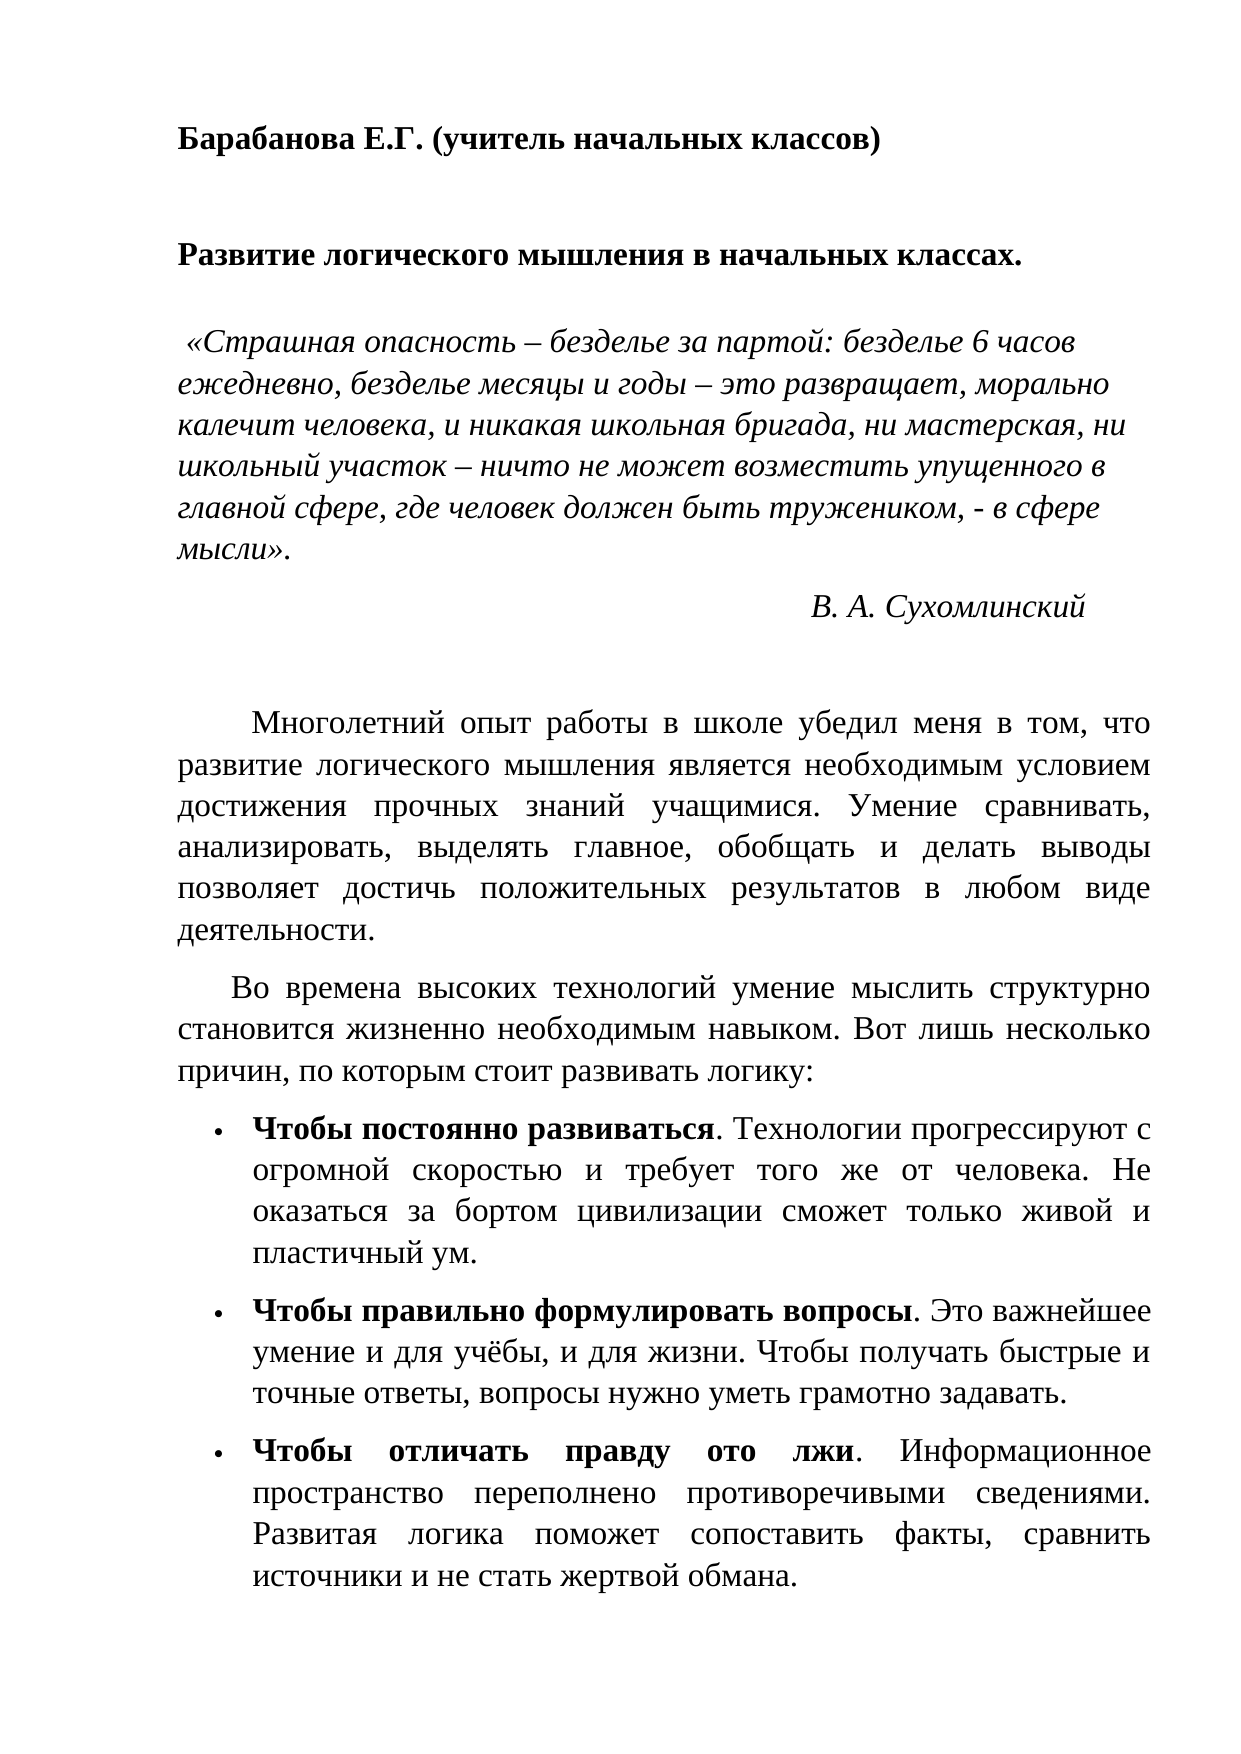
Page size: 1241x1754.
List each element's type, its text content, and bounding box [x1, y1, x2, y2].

list Чтобы правильно формулировать вопросы. Это важнейшее умение и для учёбы, и для жизни. Чтобы получать быстрые и точные ответы, вопросы нужно уметь грамотно задавать. [215, 1290, 1152, 1411]
text Барабанова Е.Г. (учитель начальных классов) [177, 118, 1152, 156]
text «Страшная опасность – безделье за партой: безделье 6 часов ежедневно, безделье месяцы и годы – это развращает, морально калечит человека, и никакая школьная бригада, ни мастерская, ни школьный участок – ничто не может возместить упущенного в главной сфере, где человек должен быть тружеником, - в сфере мысли». [177, 322, 1152, 567]
list Чтобы постоянно развиваться. Технологии прогрессируют с огромной скоростью и требует того же от человека. Не оказаться за бортом цивилизации сможет только живой и пластичный ум. [215, 1108, 1152, 1270]
text Развитие логического мышления в начальных классах. [177, 234, 1152, 303]
text Во времена высоких технологий умение мыслить структурно становится жизненно необходимым навыком. Вот лишь несколько причин, по которым стоит развивать логику: [177, 967, 1152, 1088]
list Чтобы отличать правду ото лжи. Информационное пространство переполнено противоречивыми сведениями. Развитая логика поможет сопоставить факты, сравнить источники и не стать жертвой обмана. [215, 1431, 1152, 1593]
text Многолетний опыт работы в школе убедил меня в том, что развитие логического мышления является необходимым условием достижения прочных знаний учащимися. Умение сравнивать, анализировать, выделять главное, обобщать и делать выводы позволяет достичь положительных результатов в любом виде деятельности. [177, 702, 1152, 947]
text В. А. Сухомлинский [177, 586, 1152, 625]
